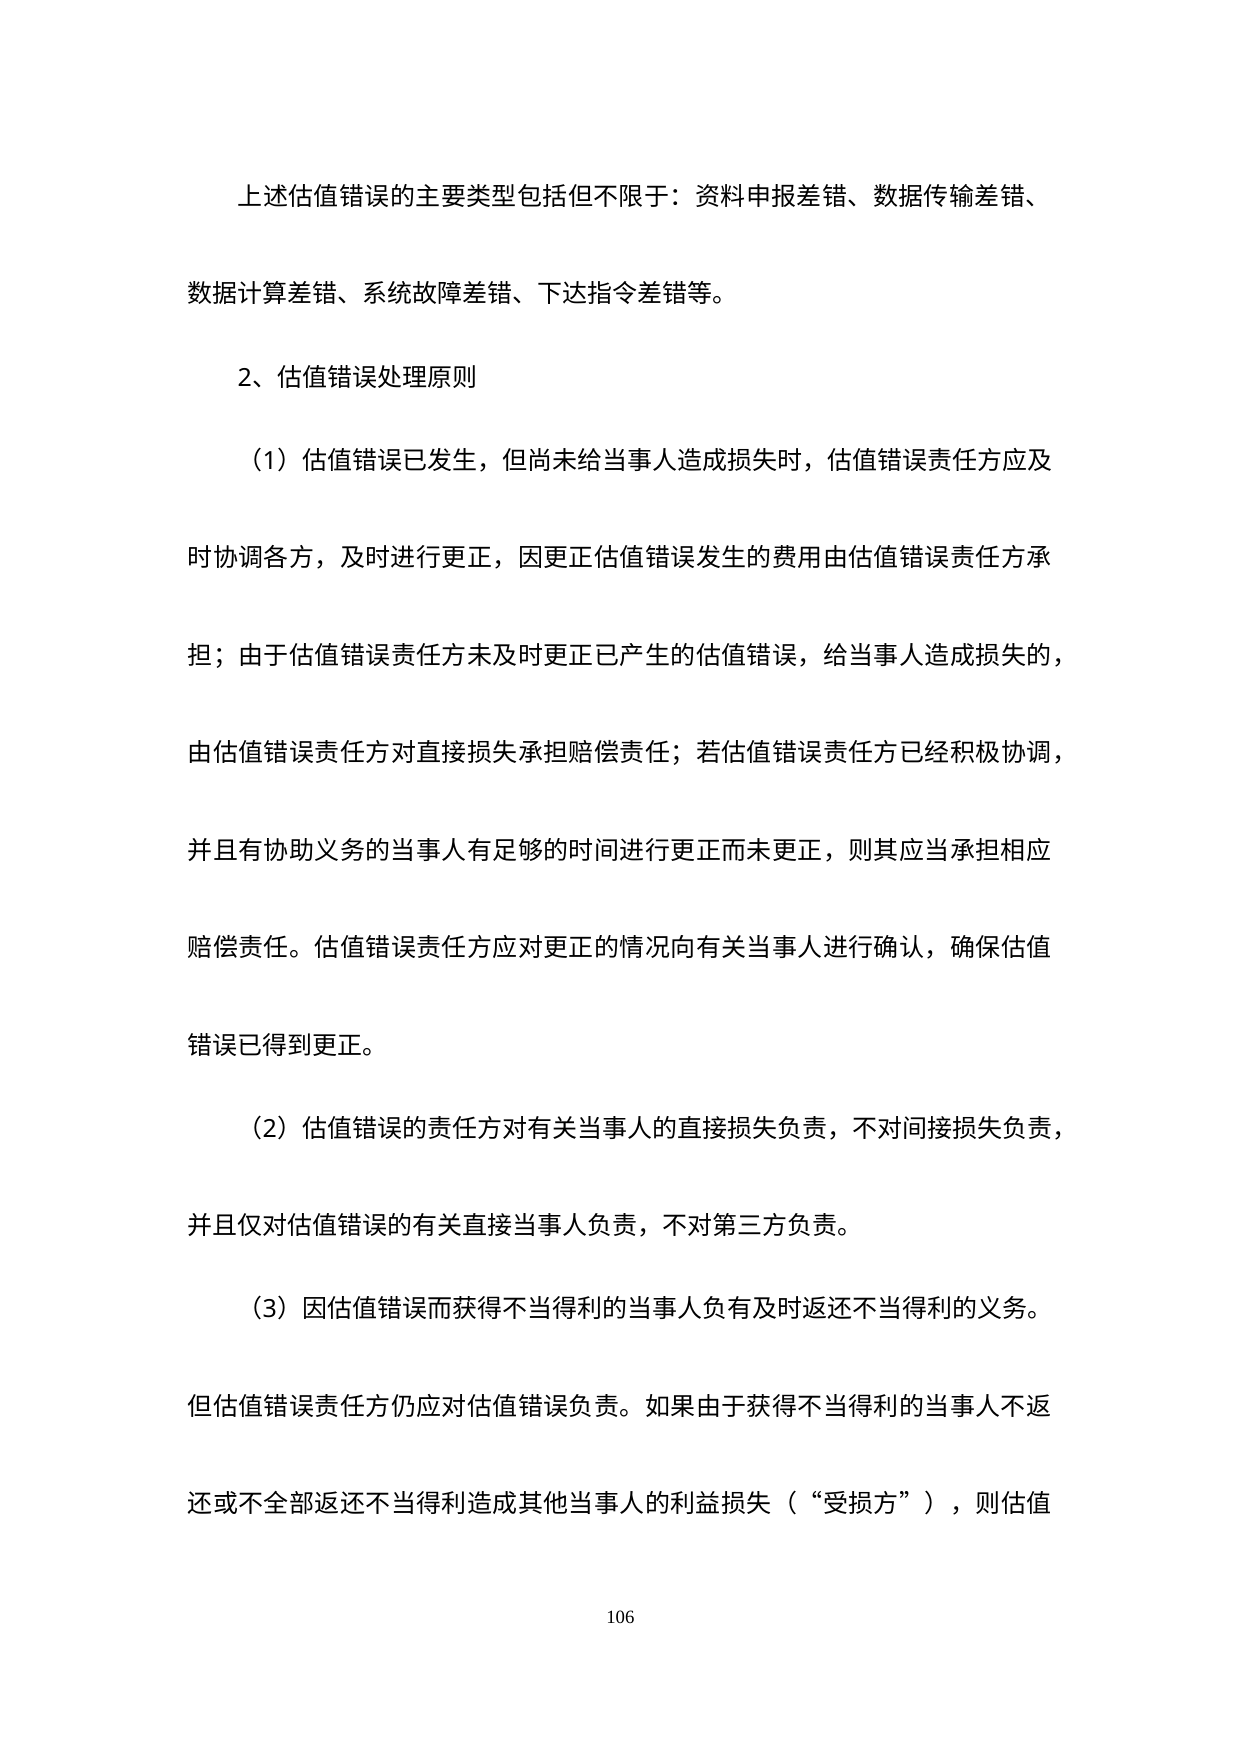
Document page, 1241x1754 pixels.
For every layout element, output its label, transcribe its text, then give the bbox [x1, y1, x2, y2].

text （1）估值错误已发生，但尚未给当事人造成损失时，估值错误责任方应及时协调各方，及时进行更正，因更正估值错误发生的费用由估值错误责任方承担；由于估值错误责任方未及时更正已产生的估值错误，给当事人造成损失的，由估值错误责任方对直接损失承担赔偿责任；若估值错误责任方已经积极协调，并且有协助义务的当事人有足够的时间进行更正而未更正，则其应当承担相应赔偿责任。估值错误责任方应对更正的情况向有关当事人进行确认，确保估值错误已得到更正。 [187, 426, 1053, 1076]
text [187, 1274, 1053, 1534]
text 2、估值错误处理原则 [187, 343, 1053, 408]
text 上述估值错误的主要类型包括但不限于：资料申报差错、数据传输差错、数据计算差错、系统故障差错、下达指令差错等。 [187, 162, 1053, 324]
text （2）估值错误的责任方对有关当事人的直接损失负责，不对间接损失负责，并且仅对估值错误的有关直接当事人负责，不对第三方负责。 [187, 1094, 1053, 1256]
